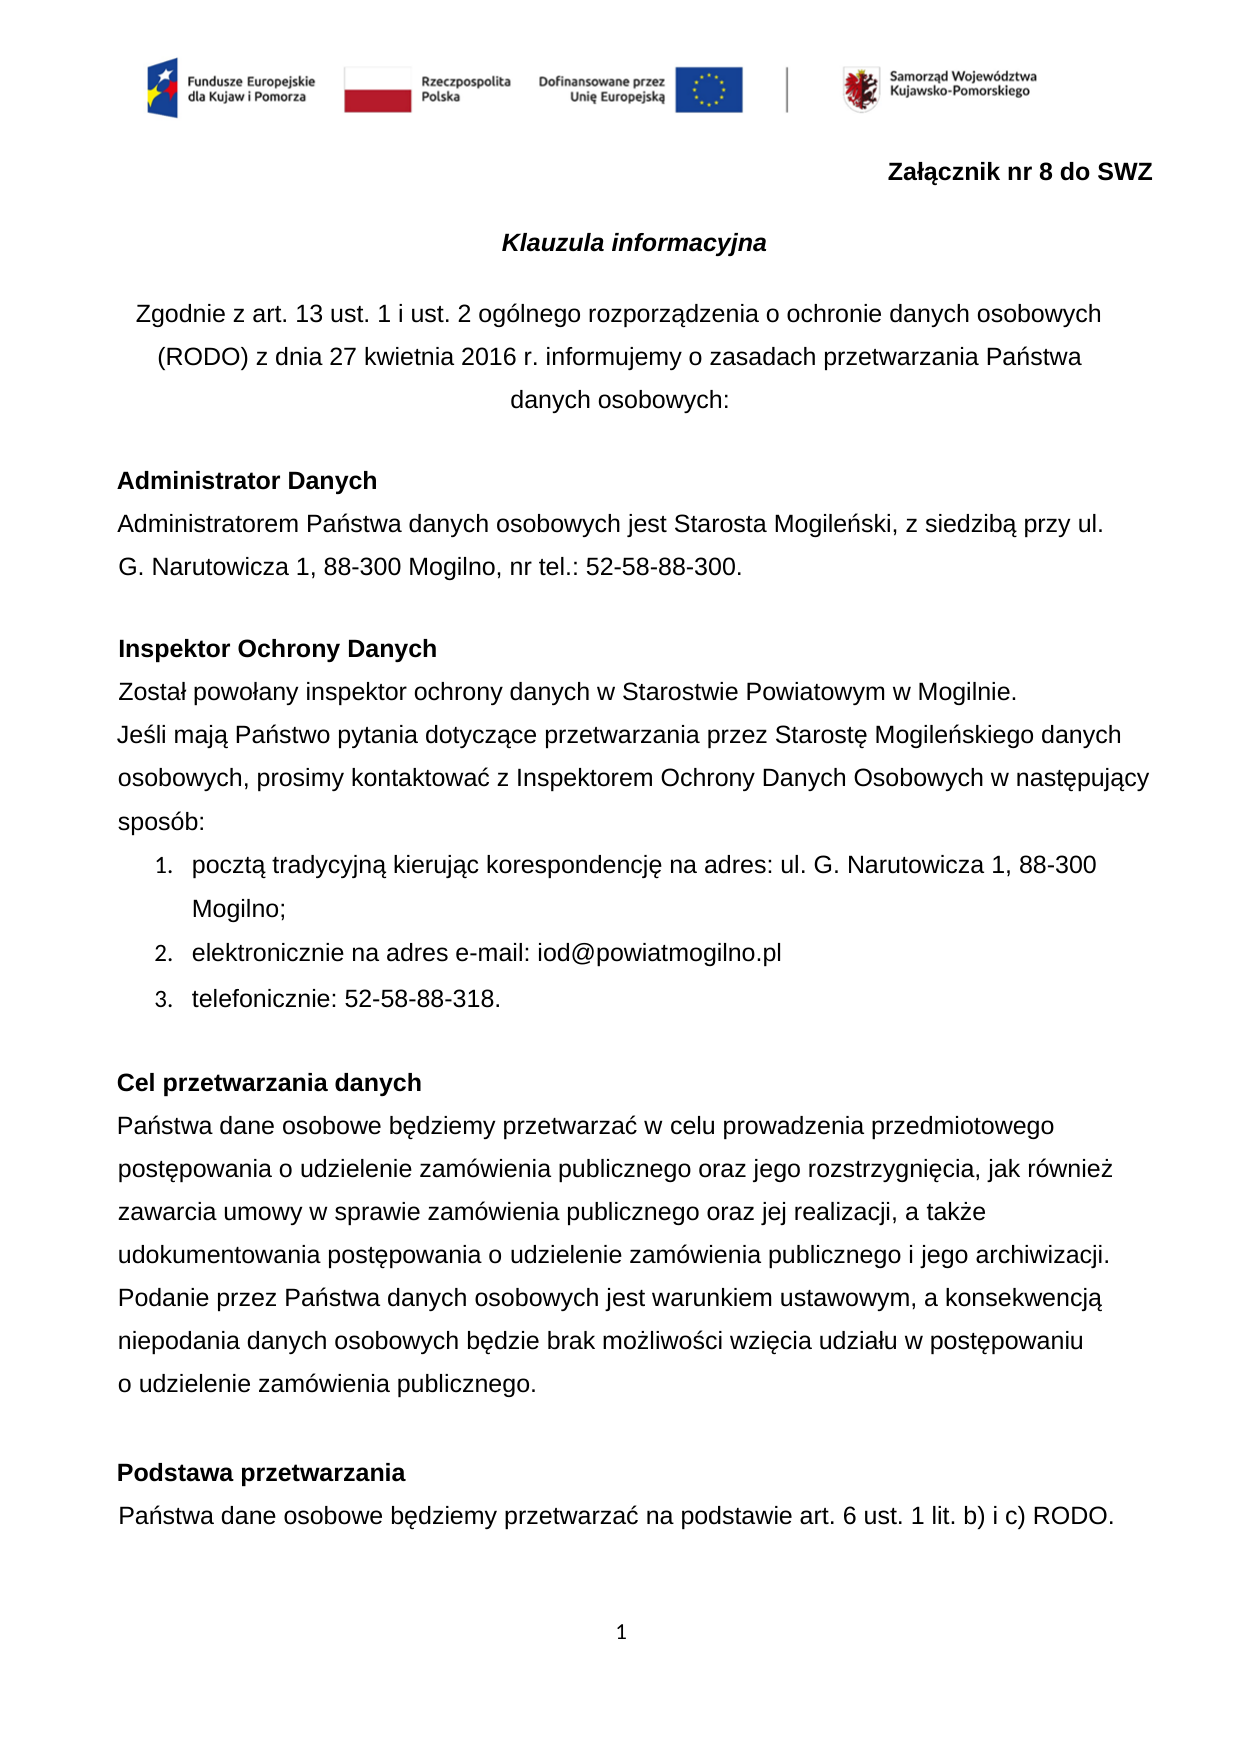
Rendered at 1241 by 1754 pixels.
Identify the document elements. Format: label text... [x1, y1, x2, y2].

subtitle Podstawa przetwarzania [117, 1458, 1153, 1487]
text Został powołany inspektor ochrony danych w Starostwie Powiatowym w Mogilnie. [118, 677, 1122, 706]
text Klauzula informacyjna [118, 228, 1153, 257]
list pocztą tradycyjną kierując korespondencję na adres: ul. G. Narutowicza 1, 88-300 Mogilno; [154, 849, 1153, 923]
subtitle Państwa dane osobowe będziemy przetwarzać w celu prowadzenia przedmiotowego postępowania o udzielenie zamówienia publicznego oraz jego rozstrzygnięcia, jak również zawarcia umowy w sprawie zamówienia publicznego oraz jej realizacji, a także udokumentowania postępowania o udzielenie zamówienia publicznego i jego archiwizacji. Podanie przez Państwa danych osobowych jest warunkiem ustawowym, a konsekwencją niepodania danych osobowych będzie brak możliwości wzięcia udziału w postępowaniu o udzielenie zamówienia publicznego. [117, 1111, 1153, 1398]
text Administratorem Państwa danych osobowych jest Starosta Mogileński, z siedzibą przy ul. G. Narutowicza 1, 88-300 Mogilno, nr tel.: 52-58-88-300. [117, 509, 1122, 581]
list telefonicznie: 52-58-88-318. [154, 983, 1153, 1014]
subtitle Cel przetwarzania danych [117, 1067, 1153, 1096]
text Jeśli mają Państwo pytania dotyczące przetwarzania przez Starostę Mogileńskiego danych osobowych, prosimy kontaktować z Inspektorem Ochrony Danych Osobowych w następujący sposób: [117, 720, 1153, 835]
subtitle Inspektor Ochrony Danych [118, 634, 1122, 663]
picture [118, 44, 1064, 133]
subtitle Administrator Danych [117, 466, 1153, 495]
text Państwa dane osobowe będziemy przetwarzać na podstawie art. 6 ust. 1 lit. b) i c) RODO. [118, 1501, 1122, 1530]
text Zgodnie z art. 13 ust. 1 i ust. 2 ogólnego rozporządzenia o ochronie danych osobowych (RODO) z dnia 27 kwietnia 2016 r. informujemy o zasadach przetwarzania Państwa danych osobowych: [116, 299, 1122, 414]
list elektronicznie na adres e-mail: iod@powiatmogilno.pl [154, 938, 1153, 968]
text Załącznik nr 8 do SWZ [118, 157, 1153, 186]
